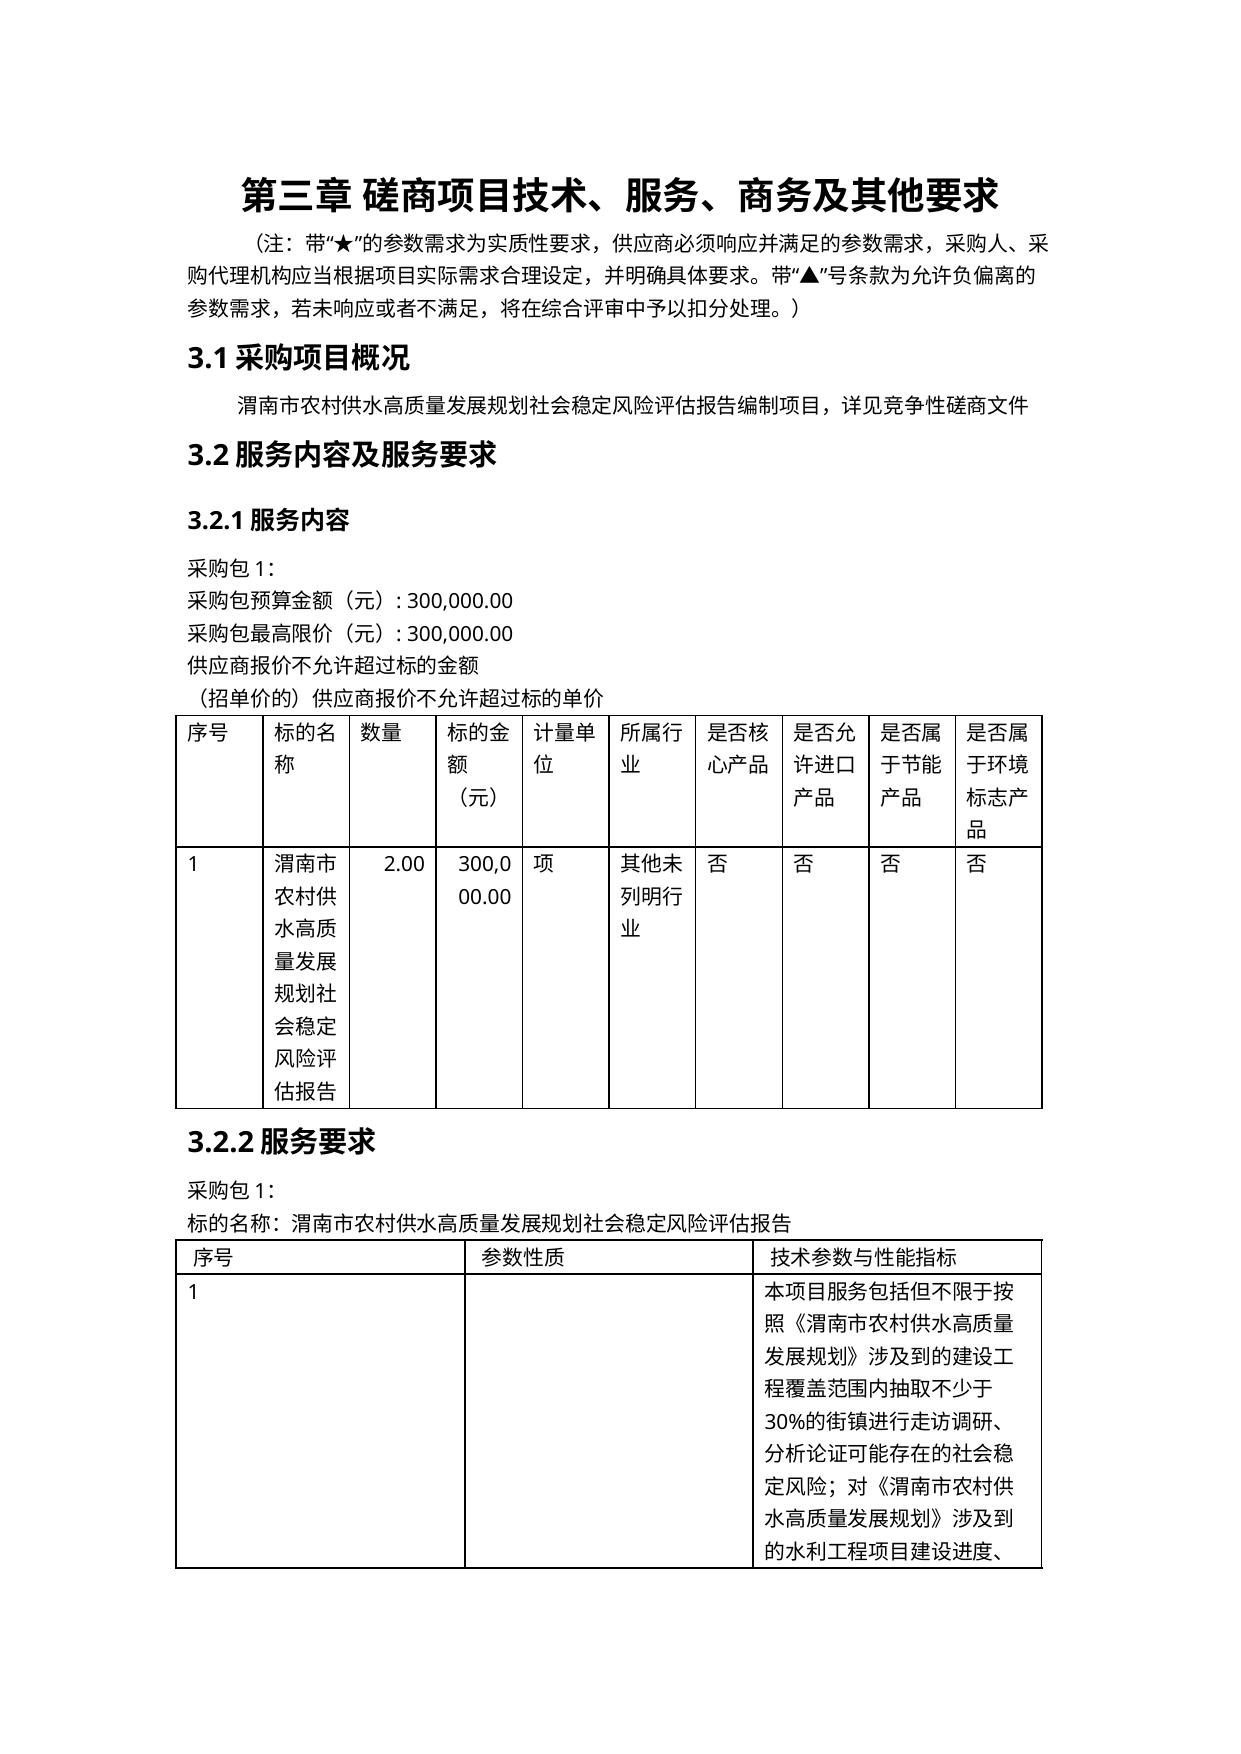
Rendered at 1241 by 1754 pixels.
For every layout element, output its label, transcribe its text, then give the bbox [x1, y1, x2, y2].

text 采购包1： [187, 552, 1053, 584]
text 采购包1： [187, 1174, 1053, 1207]
text 3.2.2服务要求 [187, 1109, 1053, 1174]
text 渭南市农村供水高质量发展规划社会稳定风险评估报告编制项目，详见竞争性磋商文件 [187, 389, 1053, 422]
table_cell 否 [696, 848, 782, 1108]
table_header 序号 [177, 1241, 464, 1273]
table_header 标的名称 [264, 716, 349, 846]
text 采购包最高限价（元）: 300,000.00 [187, 617, 1053, 649]
table_header 计量单位 [523, 716, 608, 846]
text 第三章 磋商项目技术、服务、商务及其他要求 [187, 162, 1053, 227]
table_header 所属行业 [610, 716, 695, 846]
text 3.2.1服务内容 [187, 487, 1053, 552]
text （招单价的）供应商报价不允许超过标的单价 [187, 682, 1053, 714]
table_header 参数性质 [466, 1241, 752, 1273]
table_header 是否属于环境标志产品 [956, 716, 1041, 846]
table_cell 否 [956, 848, 1041, 1108]
table_cell 1 [177, 1275, 464, 1567]
table_cell 项 [523, 848, 608, 1108]
text 供应商报价不允许超过标的金额 [187, 649, 1053, 682]
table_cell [754, 1275, 1041, 1567]
table_cell 渭南市农村供水高质量发展规划社会稳定风险评估报告 [264, 848, 349, 1108]
text （注：带“★”的参数需求为实质性要求，供应商必须响应并满足的参数需求，采购人、采购代理机构应当根据项目实际需求合理设定，并明确具体要求。带“▲”号条款为允许负偏离的参数需求，若未响应或者不满足，将在综合评审中予以扣分处理。） [187, 227, 1053, 324]
table_header 是否允许进口产品 [783, 716, 868, 846]
table_cell [466, 1275, 752, 1567]
table_cell 其他未列明行业 [610, 848, 695, 1108]
table_cell 否 [870, 848, 955, 1108]
table_cell 否 [783, 848, 868, 1108]
table_header 数量 [350, 716, 435, 846]
table_header 标的金额 （元） [437, 716, 522, 846]
table_header 技术参数与性能指标 [754, 1241, 1041, 1273]
text 标的名称：渭南市农村供水高质量发展规划社会稳定风险评估报告 [187, 1207, 1053, 1239]
table_cell 1 [177, 848, 262, 1108]
table_cell 2.00 [350, 848, 435, 1108]
table_header 是否核心产品 [696, 716, 782, 846]
text 采购包预算金额（元）: 300,000.00 [187, 584, 1053, 617]
table_header 序号 [177, 716, 262, 846]
text 3.1采购项目概况 [187, 324, 1053, 389]
table_header 是否属于节能产品 [870, 716, 955, 846]
table_cell 300,000.00 [437, 848, 522, 1108]
text 3.2服务内容及服务要求 [187, 422, 1053, 487]
